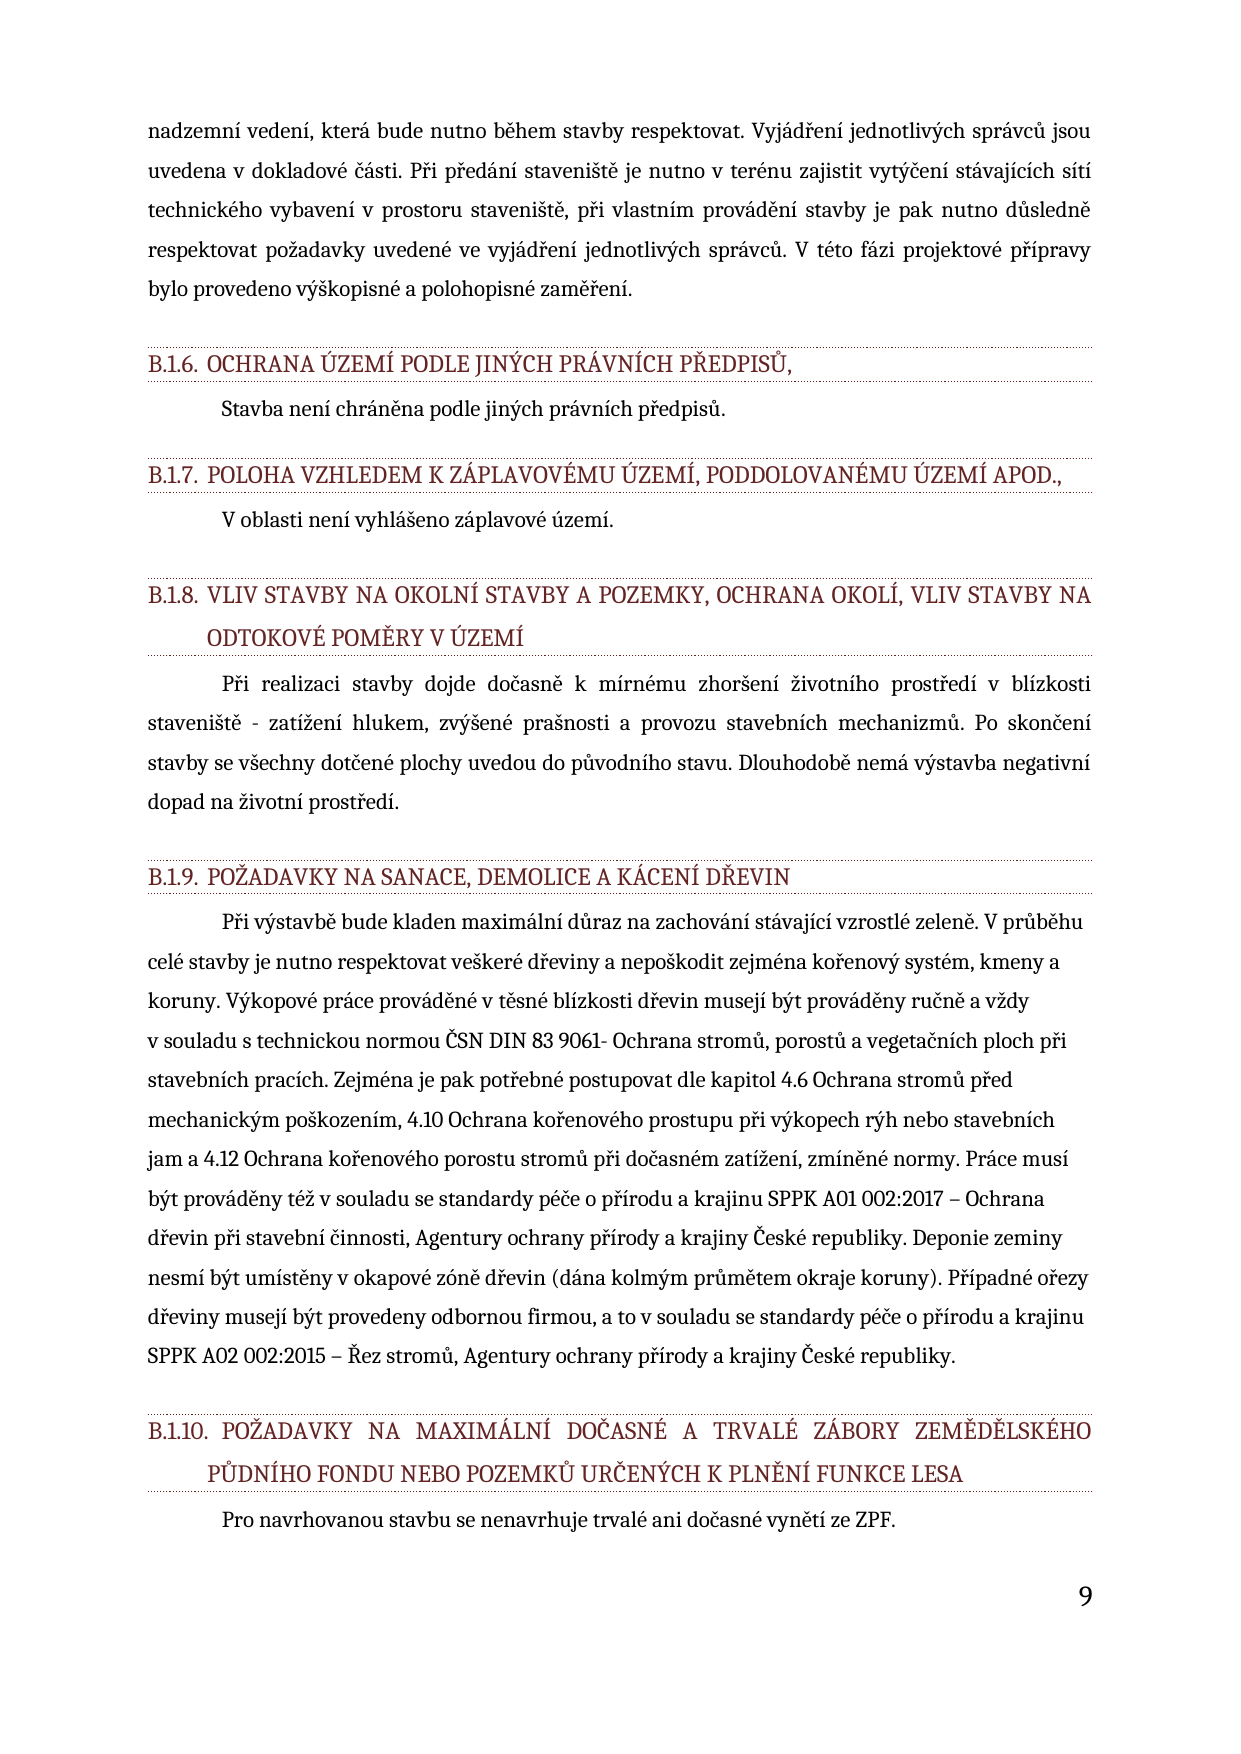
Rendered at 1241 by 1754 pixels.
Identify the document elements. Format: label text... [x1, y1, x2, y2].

text Při realizaci stavby dojde dočasně k mírnému zhoršení životního prostředí v blízkosti staveniště - zatížení hlukem, zvýšené prašnosti a provozu stavebních mechanizmů. Po skončení stavby se všechny dotčené plochy uvedou do původního stavu. Dlouhodobě nemá výstavba negativní dopad na životní prostředí. [148, 670, 1092, 815]
subtitle POŽADAVKY NA MAXIMÁLNÍ DOČASNÉ A TRVALÉ ZÁBORY ZEMĚDĚLSKÉHO PŮDNÍHO FONDU NEBO POZEMKŮ URČENÝCH K PLNĚNÍ FUNKCE LESA [148, 1414, 1092, 1492]
text Stavba není chráněna podle jiných právních předpisů. [148, 396, 1092, 422]
text Při výstavbě bude kladen maximální důraz na zachování stávající vzrostlé zeleně. V průběhu celé stavby je nutno respektovat veškeré dřeviny a nepoškodit zejména kořenový systém, kmeny a koruny. Výkopové práce prováděné v těsné blízkosti dřevin musejí být prováděny ručně a vždy v souladu s technickou normou ČSN DIN 83 9061- Ochrana stromů, porostů a vegetačních ploch při stavebních pracích. Zejména je pak potřebné postupovat dle kapitol 4.6 Ochrana stromů před mechanickým poškozením, 4.10 Ochrana kořenového prostupu při výkopech rýh nebo stavebních jam a 4.12 Ochrana kořenového porostu stromů při dočasném zatížení, zmíněné normy. Práce musí být prováděny též v souladu se standardy péče o přírodu a krajinu SPPK A01 002:2017 – Ochrana dřevin při stavební činnosti, Agentury ochrany přírody a krajiny České republiky. Deponie zeminy nesmí být umístěny v okapové zóně dřevin (dána kolmým průmětem okraje koruny). Případné ořezy dřeviny musejí být provedeny odbornou firmou, a to v souladu se standardy péče o přírodu a krajinu SPPK A02 002:2015 – Řez stromů, Agentury ochrany přírody a krajiny České republiky. [148, 909, 1092, 1369]
text V oblasti není vyhlášeno záplavové území. [148, 507, 1092, 533]
subtitle vliv stavby na okolní stavby a pozemky, ochraNA OKOLÍ, VLIV STAVBY NA ODTOKOVÉ POMĚRY V ÚZEMÍ [148, 578, 1092, 656]
subtitle POLOHA VZHLEDEM K ZÁPLAVOVÉMU ÚZEMÍ, PODDOLOVANÉMU ÚZEMÍ APOD., [148, 458, 1092, 493]
text Pro navrhovanou stavbu se nenavrhuje trvalé ani dočasné vynětí ze ZPF. [148, 1506, 1092, 1533]
subtitle OCHRANA ÚZEMÍ PODLE JINÝCH PRÁVNÍCH PŘEDPISŮ, [148, 347, 1092, 382]
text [148, 118, 1092, 302]
subtitle POŽADAVKY NA SANACE, DEMOLICE A KÁCENÍ DŘEVIN [148, 859, 1092, 894]
